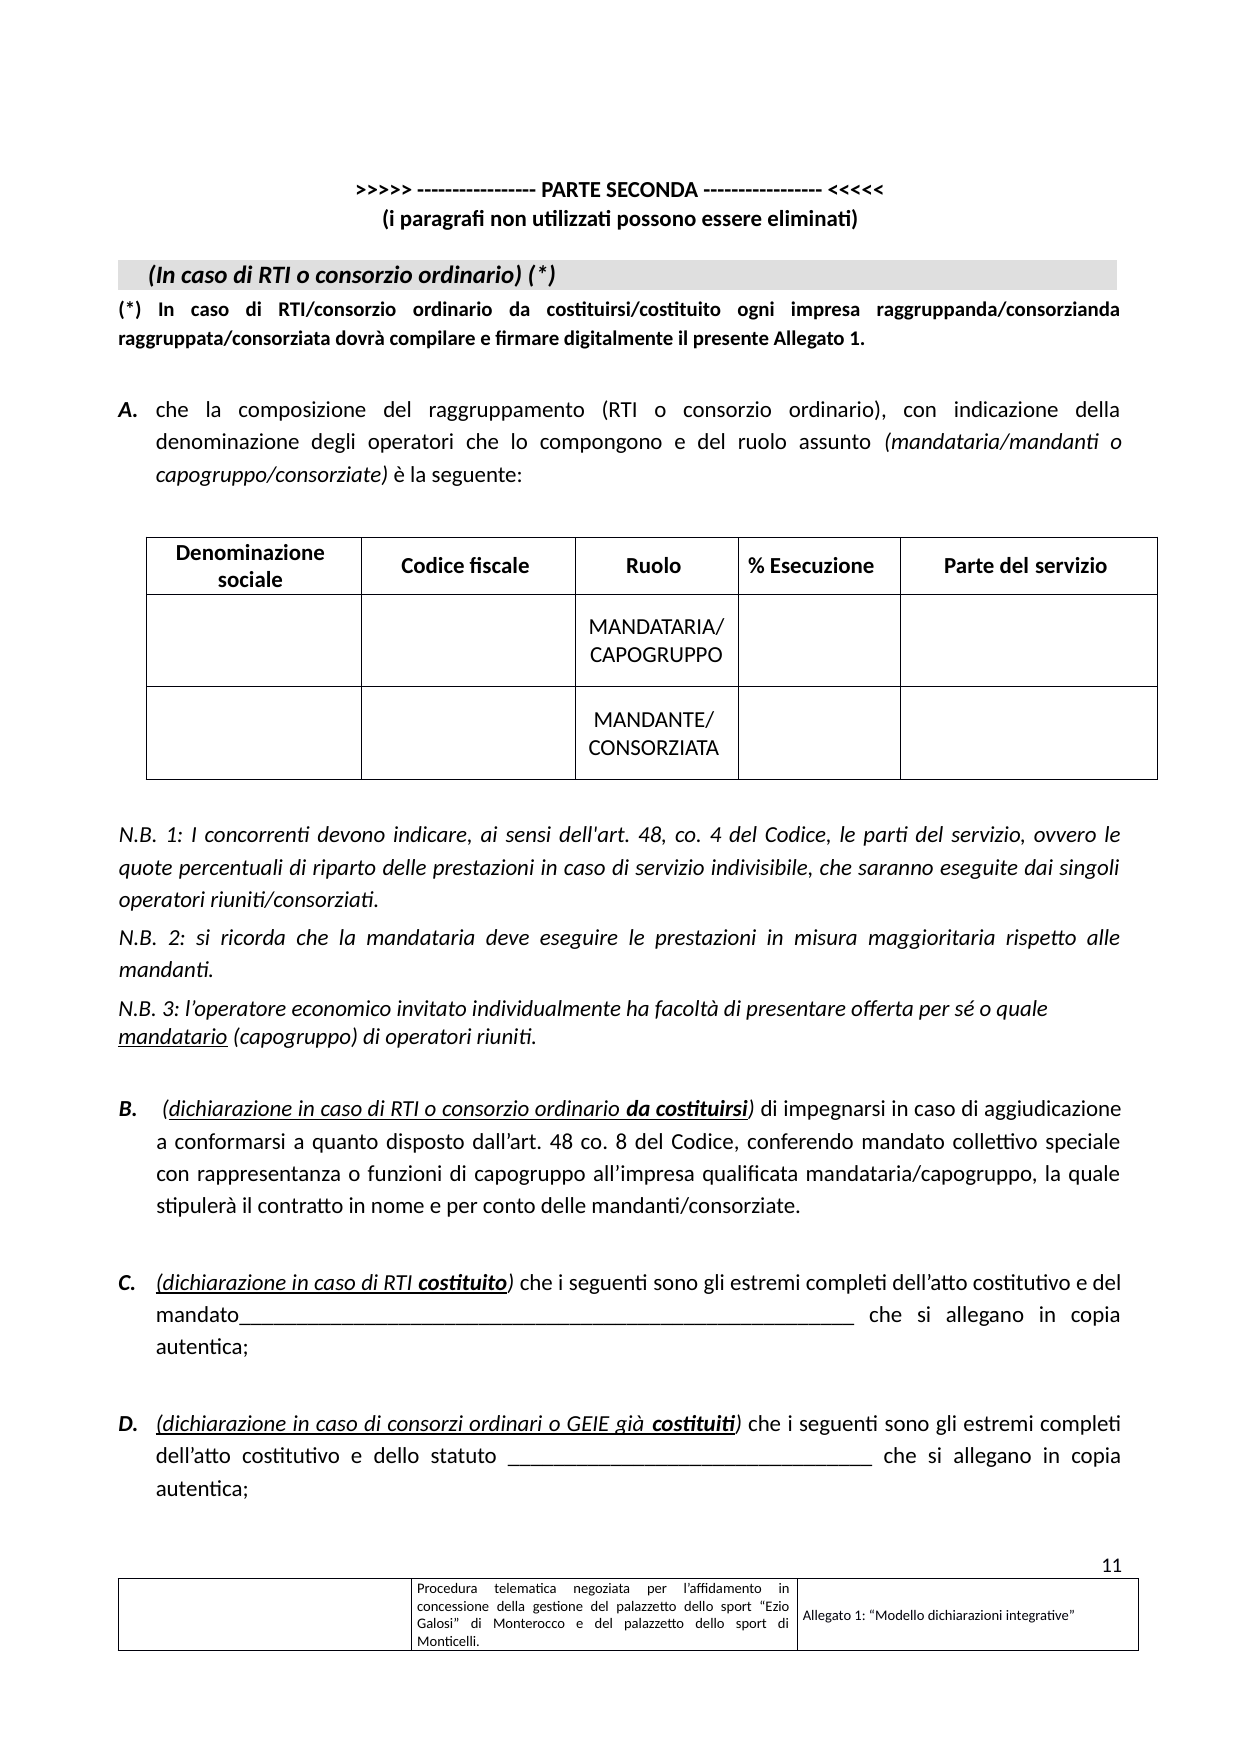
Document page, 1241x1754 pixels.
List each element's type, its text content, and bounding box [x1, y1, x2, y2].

table_header Ruolo [576, 538, 738, 594]
table_cell [362, 595, 575, 686]
table_cell [147, 687, 361, 779]
text >>>>> ----------------- PARTE SECONDA ----------------- <<<<< [118, 176, 1122, 204]
table_cell MANDATARIA/ CAPOGRUPPO [576, 595, 738, 686]
table_cell [147, 595, 361, 686]
table_cell [362, 687, 575, 779]
list (dichiarazione in caso di RTI o consorzio ordinario da costituirsi) di impegnarsi in caso di aggiudicazione a conformarsi a quanto disposto dall’art. 48 co. 8 del Codice, conferendo mandato collettivo speciale con rappresentanza o funzioni di capogruppo all’impresa qualificata mandataria/capogruppo, la quale stipulerà il contratto in nome e per conto delle mandanti/consorziate. [119, 1094, 1122, 1219]
list (dichiarazione in caso di consorzi ordinari o GEIE già costituiti) che i seguenti sono gli estremi completi dell’atto costitutivo e dello statuto ________________________________ che si allegano in copia autentica; [118, 1409, 1122, 1502]
text N.B. 3: l’operatore economico invitato individualmente ha facoltà di presentare offerta per sé o quale mandatario (capogruppo) di operatori riuniti. [118, 994, 1122, 1050]
list che la composizione del raggruppamento (RTI o consorzio ordinario), con indicazione della denominazione degli operatori che lo compongono e del ruolo assunto (mandataria/mandanti o capogruppo/consorziate) è la seguente: [118, 395, 1122, 488]
text N.B. 2: si ricorda che la mandataria deve eseguire le prestazioni in misura maggioritaria rispetto alle mandanti. [119, 923, 1122, 983]
text (In caso di RTI o consorzio ordinario) (*) [118, 260, 1117, 290]
table_header % Esecuzione [739, 538, 900, 594]
text (i paragrafi non utilizzati possono essere eliminati) [118, 204, 1122, 232]
table_cell [739, 687, 900, 779]
table_cell [901, 595, 1157, 686]
text (*) In caso di RTI/consorzio ordinario da costituirsi/costituito ogni impresa raggruppanda/consorzianda raggruppata/consorziata dovrà compilare e firmare digitalmente il presente Allegato 1. [118, 296, 1122, 351]
table_header Parte del servizio [901, 538, 1157, 594]
table_cell MANDANTE/ CONSORZIATA [576, 687, 738, 779]
table_header Denominazione sociale [147, 538, 361, 594]
text N.B. 1: I concorrenti devono indicare, ai sensi dell'art. 48, co. 4 del Codice, le parti del servizio, ovvero le quote percentuali di riparto delle prestazioni in caso di servizio indivisibile, che saranno eseguite dai singoli operatori riuniti/consorziati. [119, 820, 1122, 913]
table_cell [901, 687, 1157, 779]
table_cell [739, 595, 900, 686]
table_header Codice fiscale [362, 538, 575, 594]
list (dichiarazione in caso di RTI costituito) che i seguenti sono gli estremi completi dell’atto costitutivo e del mandato______________________________________________________ che si allegano in copia autentica; [118, 1268, 1122, 1360]
